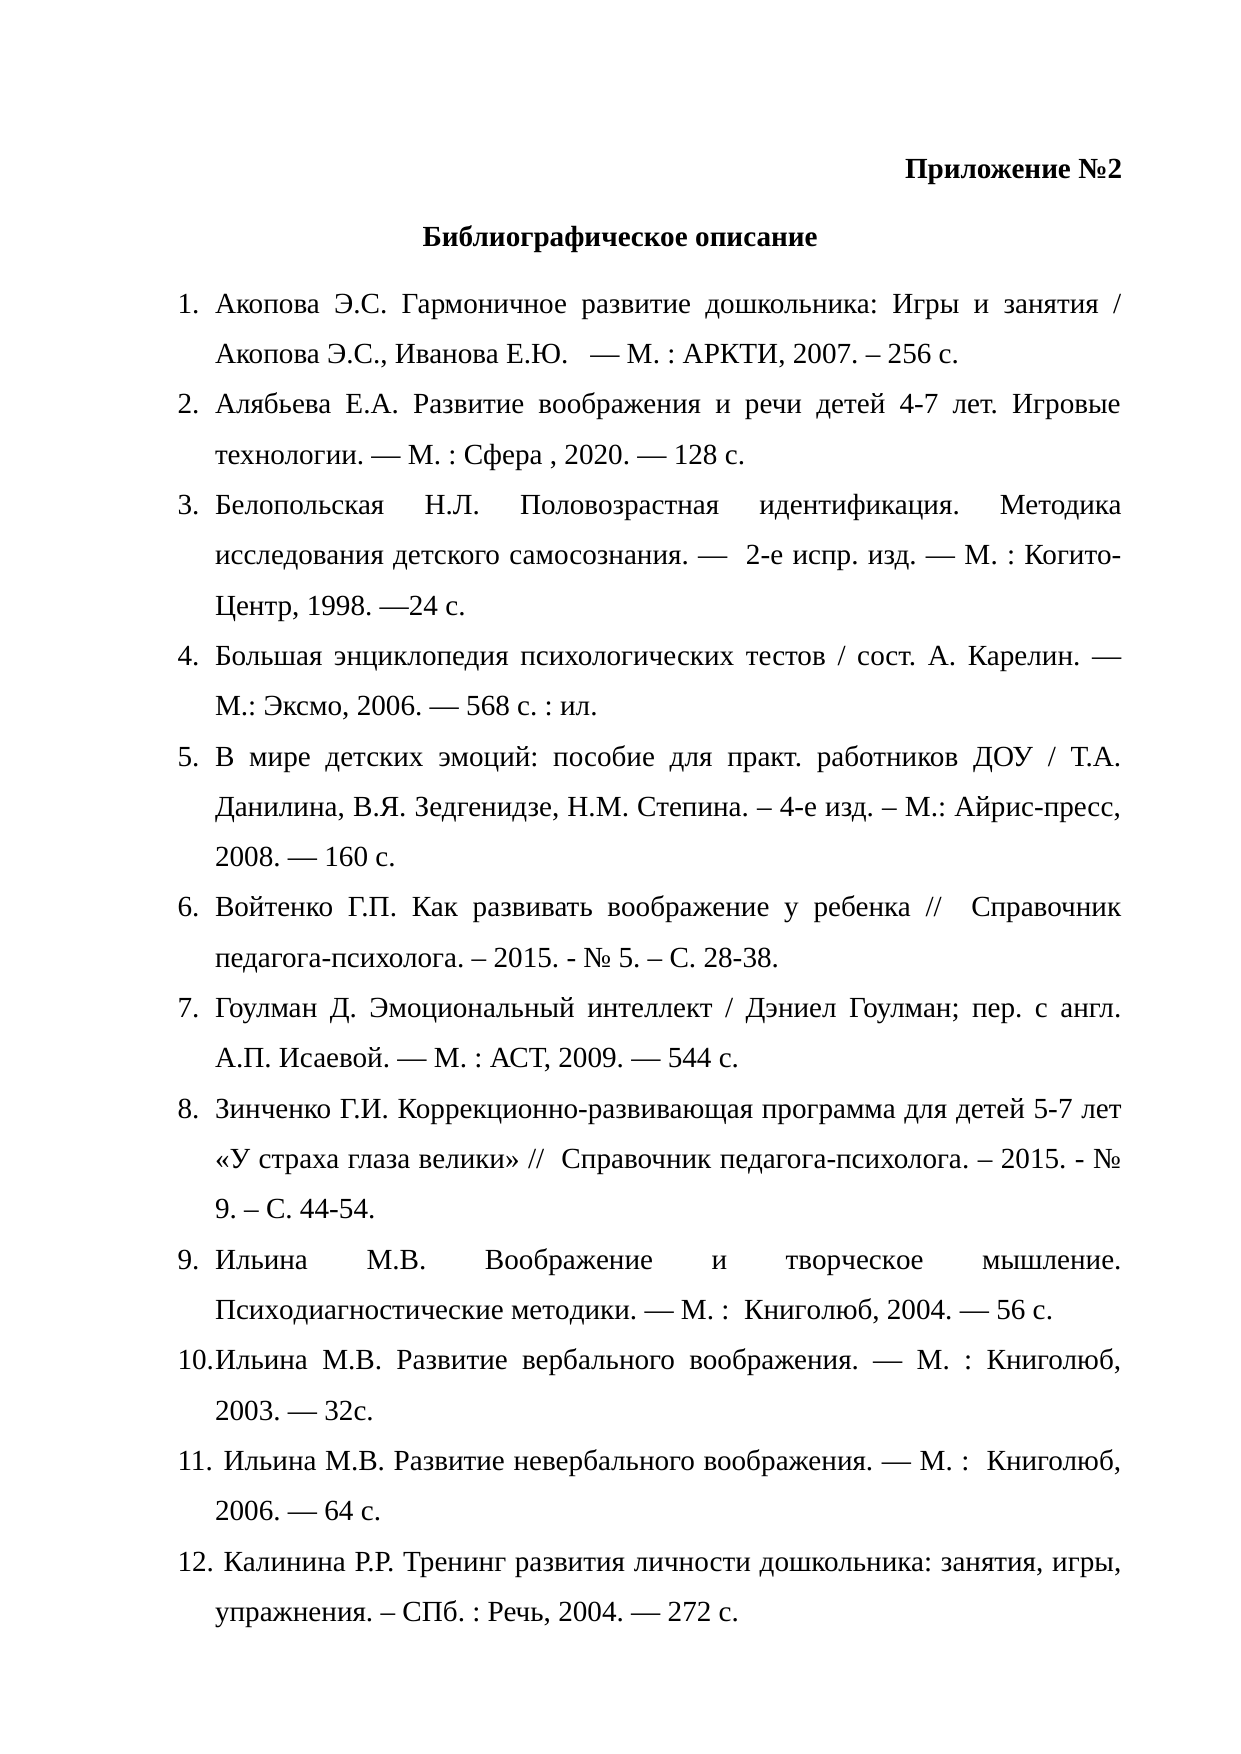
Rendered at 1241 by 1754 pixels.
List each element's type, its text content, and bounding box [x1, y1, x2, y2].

list Гоулман Д. Эмоциональный интеллект / Дэниел Гоулман; пер. с англ. А.П. Исаевой. — М. : АСТ, 2009. — 544 с. [177, 990, 1122, 1074]
list Калинина Р.Р. Тренинг развития личности дошкольника: занятия, игры, упражнения. – СПб. : Речь, 2004. — 272 с. [177, 1544, 1122, 1627]
list Ильина М.В. Воображение и творческое мышление. Психодиагностические методики. — М. : Книголюб, 2004. — 56 с. [177, 1242, 1122, 1326]
list Алябьева Е.А. Развитие воображения и речи детей 4-7 лет. Игровые технологии. — М. : Сфера , 2020. — 128 с. [177, 386, 1122, 470]
text Приложение №2 [118, 152, 1122, 185]
list Войтенко Г.П. Как развивать воображение у ребенка // Справочник педагога-психолога. – 2015. - № 5. – С. 28-38. [177, 889, 1122, 973]
list Акопова Э.С. Гармоничное развитие дошкольника: Игры и занятия / Акопова Э.С., Иванова Е.Ю. — М. : АРКТИ, 2007. – 256 с. [177, 286, 1122, 370]
list Ильина М.В. Развитие невербального воображения. — М. : Книголюб, 2006. — 64 с. [177, 1443, 1122, 1527]
list В мире детских эмоций: пособие для практ. работников ДОУ / Т.А. Данилина, В.Я. Зедгенидзе, Н.М. Степина. – 4-е изд. – М.: Айрис-пресс, 2008. — 160 с. [177, 739, 1122, 873]
list Зинченко Г.И. Коррекционно-развивающая программа для детей 5-7 лет «У страха глаза велики» // Справочник педагога-психолога. – 2015. - № 9. – С. 44-54. [177, 1091, 1122, 1225]
list Ильина М.В. Развитие вербального воображения. — М. : Книголюб, 2003. — 32с. [177, 1342, 1122, 1426]
list Белопольская Н.Л. Половозрастная идентификация. Методика исследования детского самосознания. — 2-е испр. изд. — М. : Когито-Центр, 1998. —24 с. [177, 487, 1122, 621]
list Большая энциклопедия психологических тестов / сост. А. Карелин. — М.: Эксмо, 2006. — 568 с. : ил. [177, 638, 1122, 722]
text Библиографическое описание [118, 219, 1122, 252]
